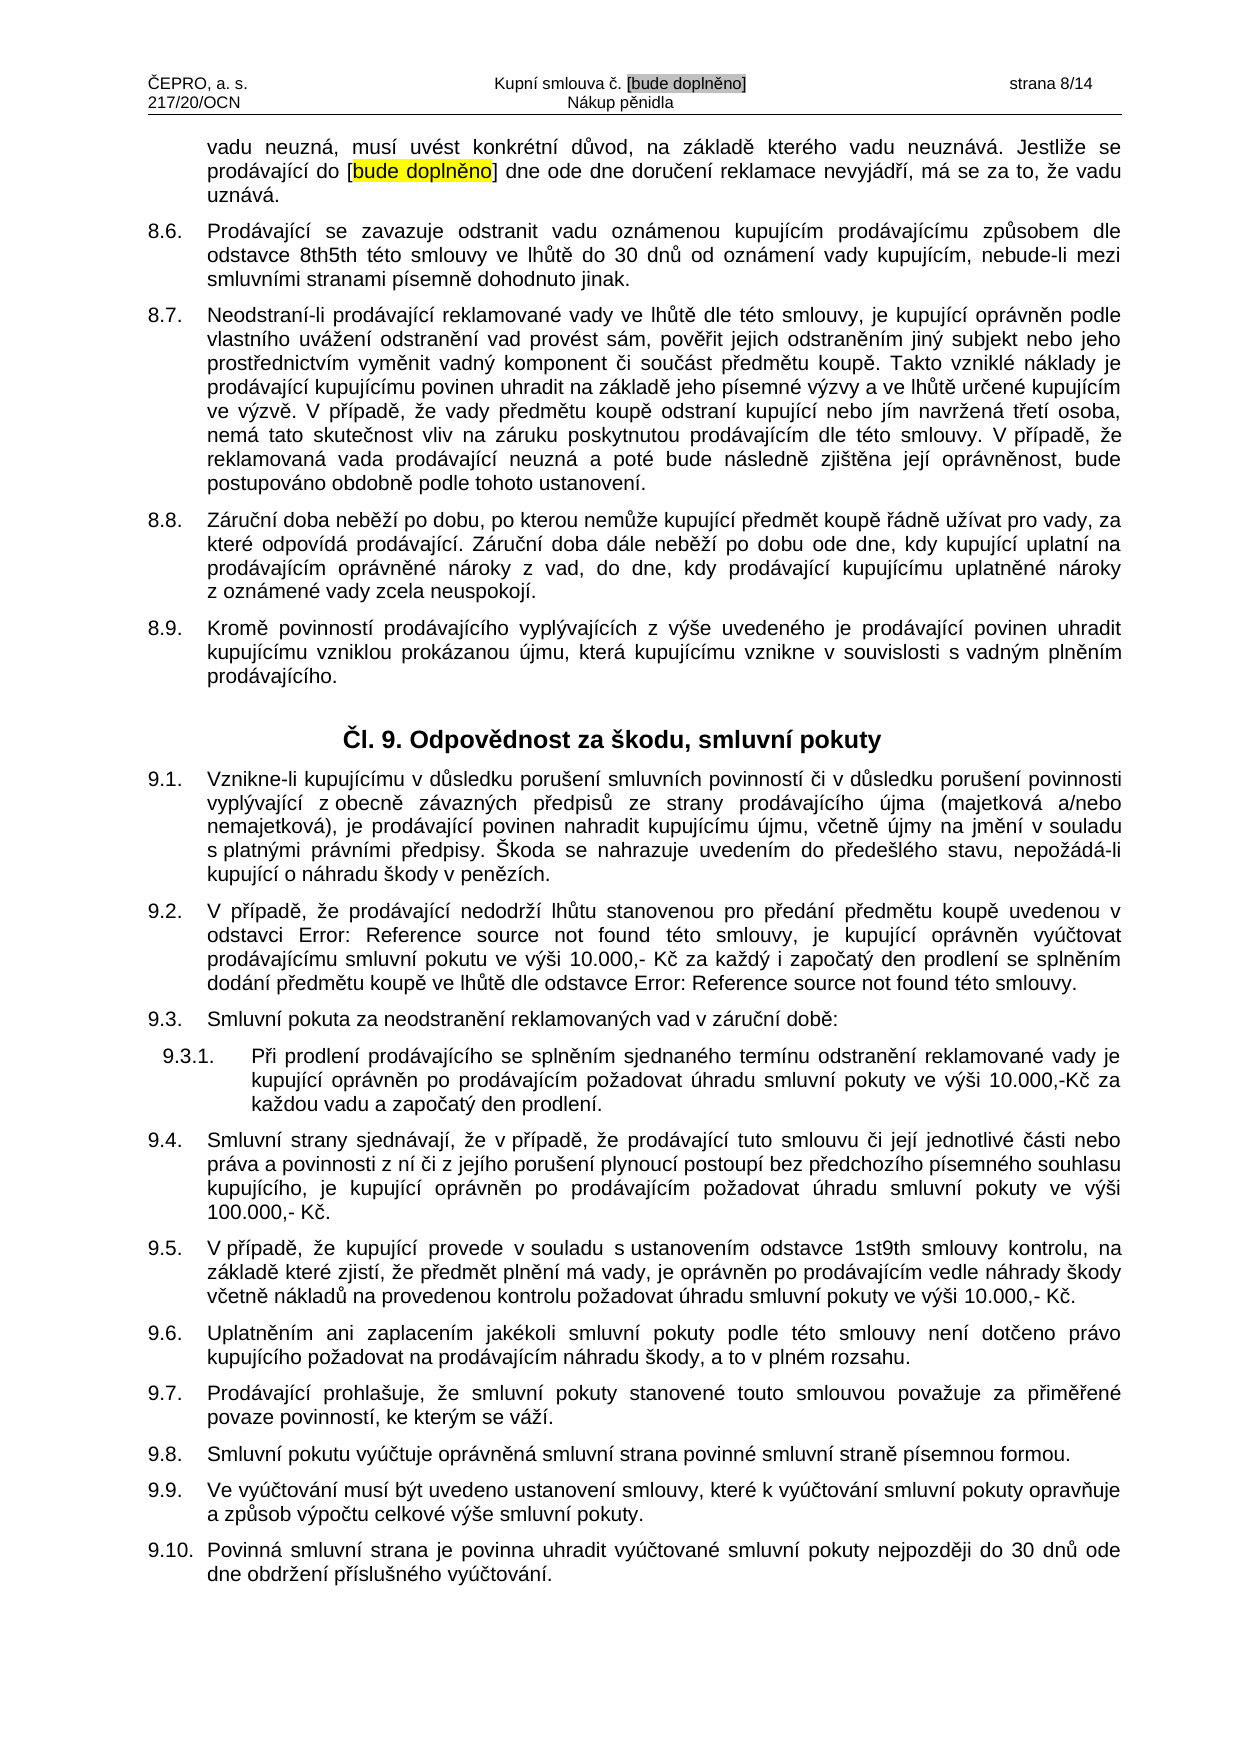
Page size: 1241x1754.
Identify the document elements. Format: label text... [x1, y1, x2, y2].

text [148, 134, 1122, 206]
text Smluvní strany sjednávají, že v případě, že prodávající tuto smlouvu či její jednotlivé části nebo práva a povinnosti z ní či z jejího porušení plynoucí postoupí bez předchozího písemného souhlasu kupujícího, je kupující oprávněn po prodávajícím požadovat úhradu smluvní pokuty ve výši 100.000,- Kč. [148, 1128, 1122, 1224]
text Prodávající se zavazuje odstranit vadu oznámenou kupujícím prodávajícímu způsobem dle odstavce 8.5 této smlouvy ve lhůtě do 30 dnů od oznámení vady kupujícím, nebude-li mezi smluvními stranami písemně dohodnuto jinak. [148, 219, 1122, 291]
text Smluvní pokutu vyúčtuje oprávněná smluvní strana povinné smluvní straně písemnou formou. [148, 1441, 1122, 1465]
text Smluvní pokuta za neodstranění reklamovaných vad v záruční době: [148, 1007, 1122, 1031]
text Neodstraní-li prodávající reklamované vady ve lhůtě dle této smlouvy, je kupující oprávněn podle vlastního uvážení odstranění vad provést sám, pověřit jejich odstraněním jiný subjekt nebo jeho prostřednictvím vyměnit vadný komponent či součást předmětu koupě. Takto vzniklé náklady je prodávající kupujícímu povinen uhradit na základě jeho písemné výzvy a ve lhůtě určené kupujícím ve výzvě. V případě, že vady předmětu koupě odstraní kupující nebo jím navržená třetí osoba, nemá tato skutečnost vliv na záruku poskytnutou prodávajícím dle této smlouvy. V případě, že reklamovaná vada prodávající neuzná a poté bude následně zjištěna její oprávněnost, bude postupováno obdobně podle tohoto ustanovení. [148, 303, 1122, 495]
text Uplatněním ani zaplacením jakékoli smluvní pokuty podle této smlouvy není dotčeno právo kupujícího požadovat na prodávajícím náhradu škody, a to v plném rozsahu. [148, 1321, 1122, 1368]
text Kromě povinností prodávajícího vyplývajících z výše uvedeného je prodávající povinen uhradit kupujícímu vzniklou prokázanou újmu, která kupujícímu vznikne v souvislosti s vadným plněním prodávajícího. [148, 616, 1122, 688]
text V případě, že kupující provede v souladu s ustanovením odstavce 1.9 smlouvy kontrolu, na základě které zjistí, že předmět plnění má vady, je oprávněn po prodávajícím vedle náhrady škody včetně nákladů na provedenou kontrolu požadovat úhradu smluvní pokuty ve výši 10.000,- Kč. [148, 1236, 1122, 1308]
text Záruční doba neběží po dobu, po kterou nemůže kupující předmět koupě řádně užívat pro vady, za které odpovídá prodávající. Záruční doba dále neběží po dobu ode dne, kdy kupující uplatní na prodávajícím oprávněné nároky z vad, do dne, kdy prodávající kupujícímu uplatněné nároky z oznámené vady zcela neuspokojí. [148, 507, 1122, 603]
text Prodávající prohlašuje, že smluvní pokuty stanovené touto smlouvou považuje za přiměřené povaze povinností, ke kterým se váží. [148, 1381, 1122, 1429]
text Při prodlení prodávajícího se splněním sjednaného termínu odstranění reklamované vady je kupující oprávněn po prodávajícím požadovat úhradu smluvní pokuty ve výši 10.000,-Kč za každou vadu a započatý den prodlení. [162, 1043, 1122, 1115]
text Povinná smluvní strana je povinna uhradit vyúčtované smluvní pokuty nejpozději do 30 dnů ode dne obdržení příslušného vyúčtování. [148, 1538, 1122, 1586]
text Vznikne-li kupujícímu v důsledku porušení smluvních povinností či v důsledku porušení povinnosti vyplývající z obecně závazných předpisů ze strany prodávajícího újma (majetková a/nebo nemajetková), je prodávající povinen nahradit kupujícímu újmu, včetně újmy na jmění v souladu s platnými právními předpisy. Škoda se nahrazuje uvedením do předešlého stavu, nepožádá-li kupující o náhradu škody v penězích. [148, 766, 1122, 886]
text Odpovědnost za škodu, smluvní pokuty [102, 725, 1122, 754]
text Ve vyúčtování musí být uvedeno ustanovení smlouvy, které k vyúčtování smluvní pokuty opravňuje a způsob výpočtu celkové výše smluvní pokuty. [148, 1478, 1122, 1526]
